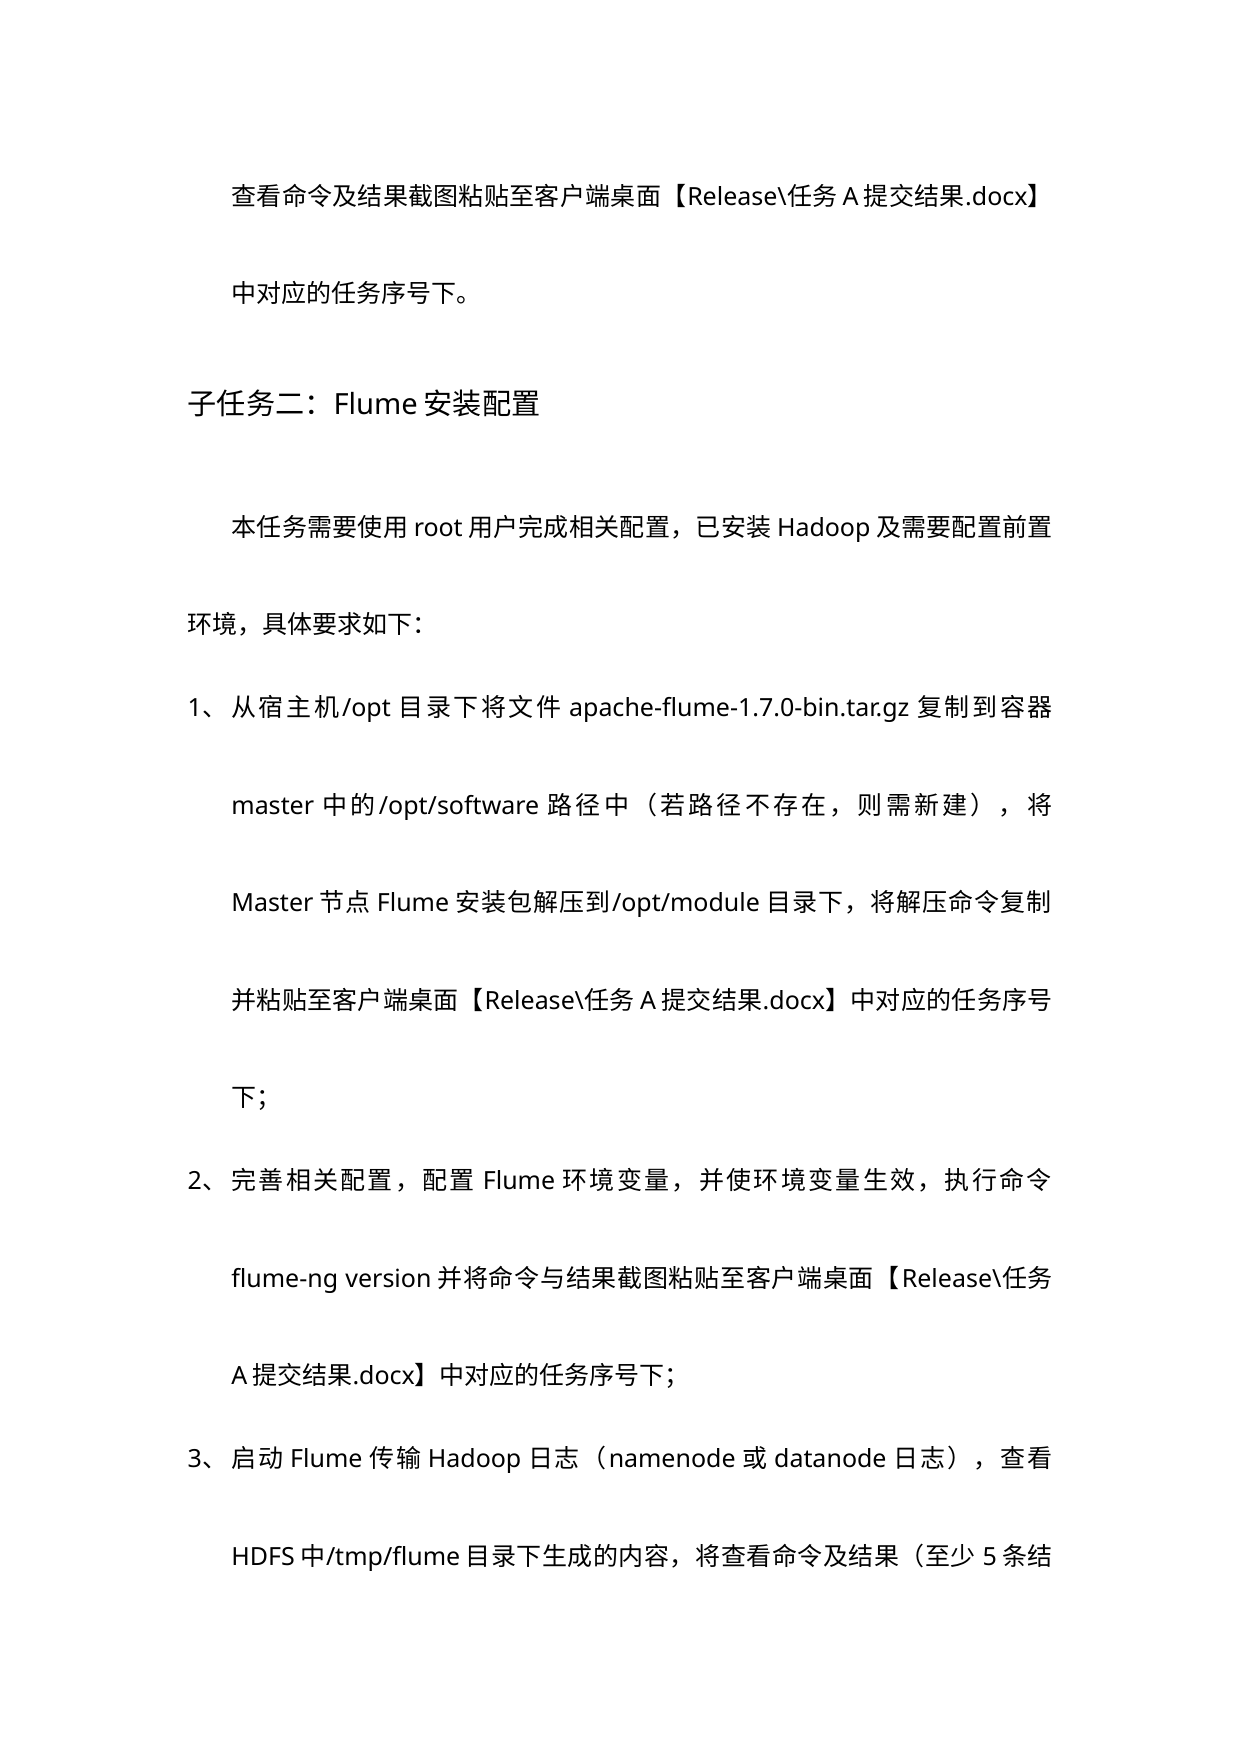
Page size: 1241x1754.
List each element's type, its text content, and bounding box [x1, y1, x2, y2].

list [187, 162, 1053, 324]
subtitle 子任务二：Flume安装配置 [187, 370, 1053, 435]
list 从宿主机/opt目录下将文件apache-flume-1.7.0-bin.tar.gz复制到容器master中的/opt/software路径中（若路径不存在，则需新建），将Master节点Flume安装包解压到/opt/module目录下，将解压命令复制并粘贴至客户端桌面【Release\任务A提交结果.docx】中对应的任务序号下； [187, 673, 1053, 1128]
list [187, 1424, 1053, 1587]
list 完善相关配置，配置Flume环境变量，并使环境变量生效，执行命令flume-ng version并将命令与结果截图粘贴至客户端桌面【Release\任务A提交结果.docx】中对应的任务序号下； [187, 1146, 1053, 1406]
text 本任务需要使用root用户完成相关配置，已安装Hadoop及需要配置前置环境，具体要求如下： [187, 493, 1053, 655]
